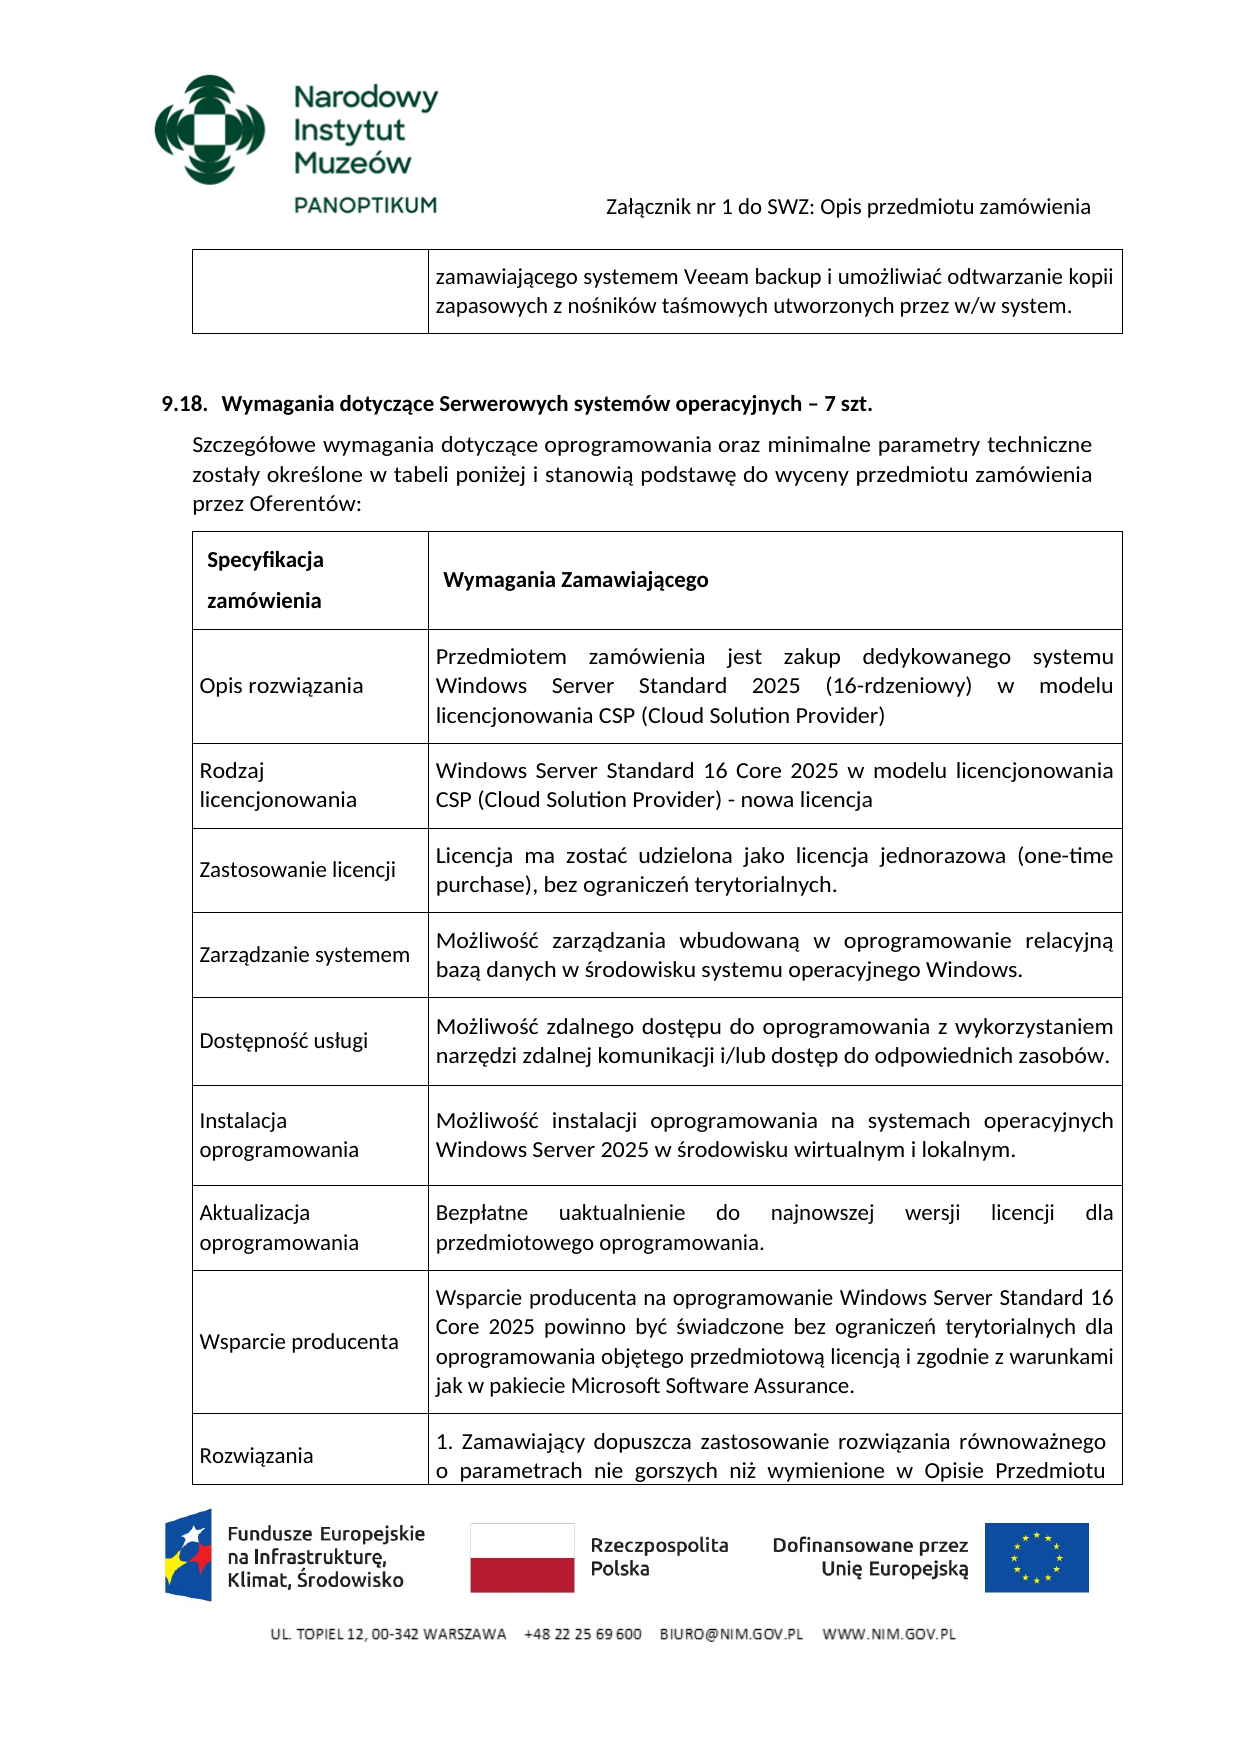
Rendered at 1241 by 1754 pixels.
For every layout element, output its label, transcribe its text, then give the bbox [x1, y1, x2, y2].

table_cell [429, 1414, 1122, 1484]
picture [14, 1487, 1213, 1659]
table_cell Możliwość zdalnego dostępu do oprogramowania z wykorzystaniem narzędzi zdalnej komunikacji i/lub dostęp do odpowiednich zasobów. [429, 998, 1122, 1085]
table_cell Windows Server Standard 16 Core 2025 w modelu licencjonowania CSP (Cloud Solution Provider) - nowa licencja [429, 744, 1122, 827]
table_cell Bezpłatne uaktualnienie do najnowszej wersji licencji dla przedmiotowego oprogramowania. [429, 1186, 1122, 1269]
table_cell Dostępność usługi [193, 998, 428, 1085]
table_cell Wsparcie producenta na oprogramowanie Windows Server Standard 16 Core 2025 powinno być świadczone bez ograniczeń terytorialnych dla oprogramowania objętego przedmiotową licencją i zgodnie z warunkami jak w pakiecie Microsoft Software Assurance. [429, 1271, 1122, 1413]
table_cell Przedmiotem zamówienia jest zakup dedykowanego systemu Windows Server Standard 2025 (16-rdzeniowy) w modelu licencjonowania CSP (Cloud Solution Provider) [429, 630, 1122, 743]
table_cell Zastosowanie licencji [193, 829, 428, 912]
picture [151, 73, 442, 215]
table_cell Rozwiązania równoważne [193, 1414, 428, 1484]
table_cell Wsparcie producenta [193, 1271, 428, 1413]
table_cell Możliwość zarządzania wbudowaną w oprogramowanie relacyjną bazą danych w środowisku systemu operacyjnego Windows. [429, 913, 1122, 997]
table_cell Instalacja oprogramowania [193, 1086, 428, 1185]
table_header Wymagania Zamawiającego [429, 532, 1122, 628]
table_cell Aktualizacja oprogramowania [193, 1186, 428, 1269]
table_header Specyfikacja zamówienia [193, 532, 428, 628]
text Szczegółowe wymagania dotyczące oprogramowania oraz minimalne parametry techniczne zostały określone w tabeli poniżej i stanowią podstawę do wyceny przedmiotu zamówienia przez Oferentów: [192, 431, 1093, 517]
table_cell Licencja ma zostać udzielona jako licencja jednorazowa (one-time purchase), bez ograniczeń terytorialnych. [429, 829, 1122, 912]
list Wymagania dotyczące Serwerowych systemów operacyjnych – 7 szt. [161, 389, 1093, 417]
table_cell Opis rozwiązania [193, 630, 428, 743]
table_cell Rodzaj licencjonowania [193, 744, 428, 827]
table_cell Możliwość instalacji oprogramowania na systemach operacyjnych Windows Server 2025 w środowisku wirtualnym i lokalnym. [429, 1086, 1122, 1185]
table_cell Zarządzanie systemem [193, 913, 428, 997]
